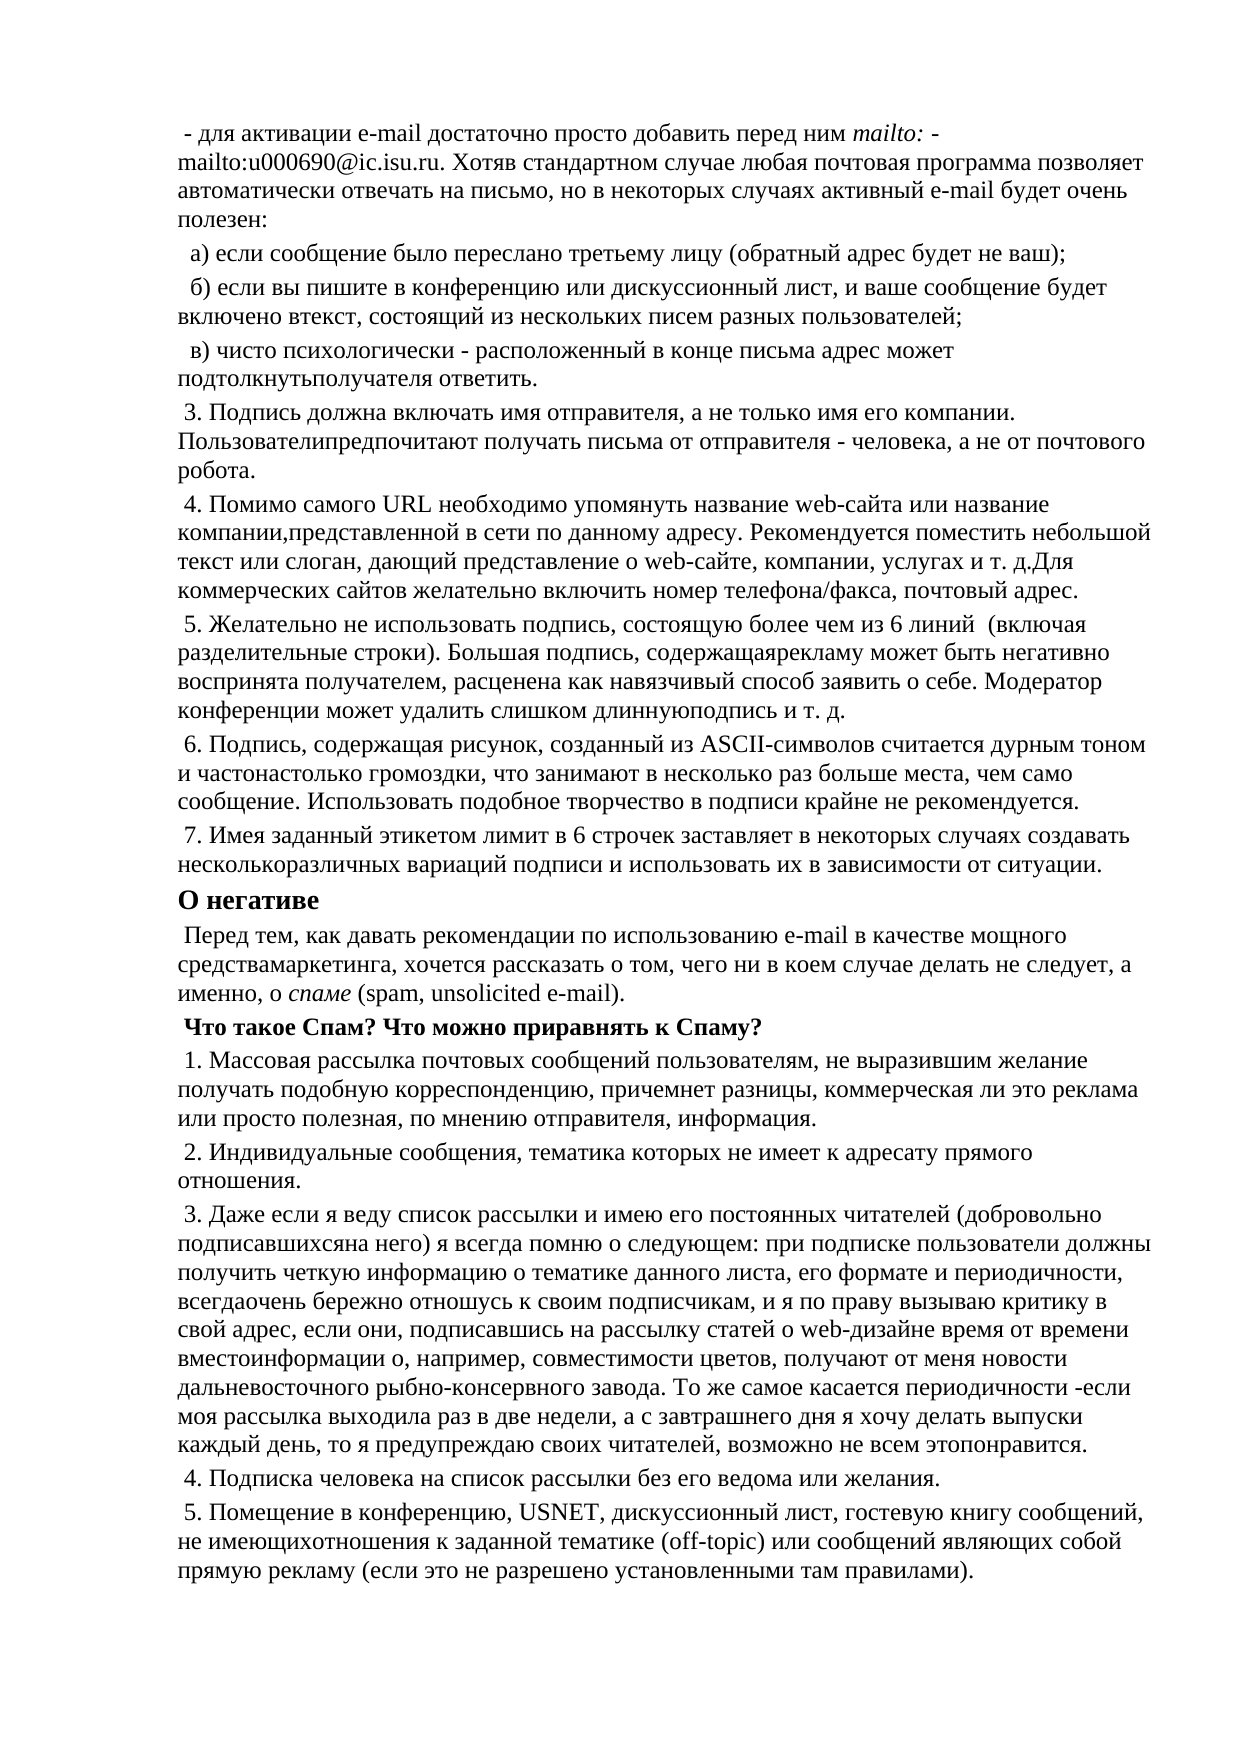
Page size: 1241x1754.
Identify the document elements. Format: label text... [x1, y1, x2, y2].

subtitle О негативе [177, 883, 1152, 915]
text 5. Помещение в конференцию, USNET, дискуссионный лист, гостевую книгу сообщений, не имеющихотношения к заданной тематике (off-topic) или сообщений являющих собой прямую рекламу (если это не разрешено установленными там правилами). [177, 1497, 1152, 1583]
text 1. Массовая рассылка почтовых сообщений пользователям, не выразившим желание получать подобную корреспонденцию, причемнет разницы, коммерческая ли это реклама или просто полезная, по мнению отправителя, информация. [177, 1046, 1152, 1132]
text б) если вы пишите в конференцию или дискуссионный лист, и ваше сообщение будет включено втекст, состоящий из нескольких писем разных пользователей; [177, 272, 1152, 329]
text в) чисто психологически - расположенный в конце письма адрес может подтолкнутьполучателя ответить. [177, 335, 1152, 392]
text 5. Желательно не использовать подпись, состоящую более чем из 6 линий (включая разделительные строки). Большая подпись, содержащаярекламу может быть негативно воспринята получателем, расценена как навязчивый способ заявить о себе. Модератор конференции может удалить слишком длиннуюподпись и т. д. [177, 609, 1152, 724]
text 7. Имея заданный этикетом лимит в 6 строчек заставляет в некоторых случаях создавать несколькоразличных вариаций подписи и использовать их в зависимости от ситуации. [177, 820, 1152, 878]
text 3. Подпись должна включать имя отправителя, а не только имя его компании. Пользователипредпочитают получать письма от отправителя - человека, а не от почтового робота. [177, 397, 1152, 483]
text Что такое Спам? Что можно приравнять к Спаму? [177, 1012, 1152, 1040]
text 3. Даже если я веду список рассылки и имею его постоянных читателей (добровольно подписавшихсяна него) я всегда помню о следующем: при подписке пользователи должны получить четкую информацию о тематике данного листа, его формате и периодичности, всегдаочень бережно отношусь к своим подписчикам, и я по праву вызываю критику в свой адрес, если они, подписавшись на рассылку статей о web-дизайне время от времени вместоинформации о, например, совместимости цветов, получают от меня новости дальневосточного рыбно-консервного завода. То же самое касается периодичности -если моя рассылка выходила раз в две недели, а с завтрашнего дня я хочу делать выпуски каждый день, то я предупреждаю своих читателей, возможно не всем этопонравится. [177, 1199, 1152, 1458]
text 2. Индивидуальные сообщения, тематика которых не имеет к адресату прямого отношения. [177, 1137, 1152, 1194]
text Перед тем, как давать рекомендации по использованию e-mail в качестве мощного средствамаркетинга, хочется рассказать о том, чего ни в коем случае делать не следует, а именно, о спаме (spam, unsolicited e-mail). [177, 920, 1152, 1007]
text a) если сообщение было переслано третьему лицу (обратный адрес будет не ваш); [177, 238, 1152, 267]
text 4. Помимо самого URL необходимо упомянуть название web-сайта или название компании,представленной в сети по данному адресу. Рекомендуется поместить небольшой текст или слоган, дающий представление о web-сайте, компании, услугах и т. д.Для коммерческих сайтов желательно включить номер телефона/факса, почтовый адрес. [177, 489, 1152, 604]
text 6. Подпись, содержащая рисунок, созданный из ASCII-символов считается дурным тоном и частонастолько громоздки, что занимают в несколько раз больше места, чем само сообщение. Использовать подобное творчество в подписи крайне не рекомендуется. [177, 729, 1152, 815]
text 4. Подписка человека на список рассылки без его ведома или желания. [177, 1463, 1152, 1492]
text - для активации e-mail достаточно просто добавить перед ним mailto: - mailto:u000690@ic.isu.ru. Хотяв стандартном случае любая почтовая программа позволяет автоматически отвечать на письмо, но в некоторых случаях активный e-mail будет очень полезен: [177, 118, 1152, 233]
